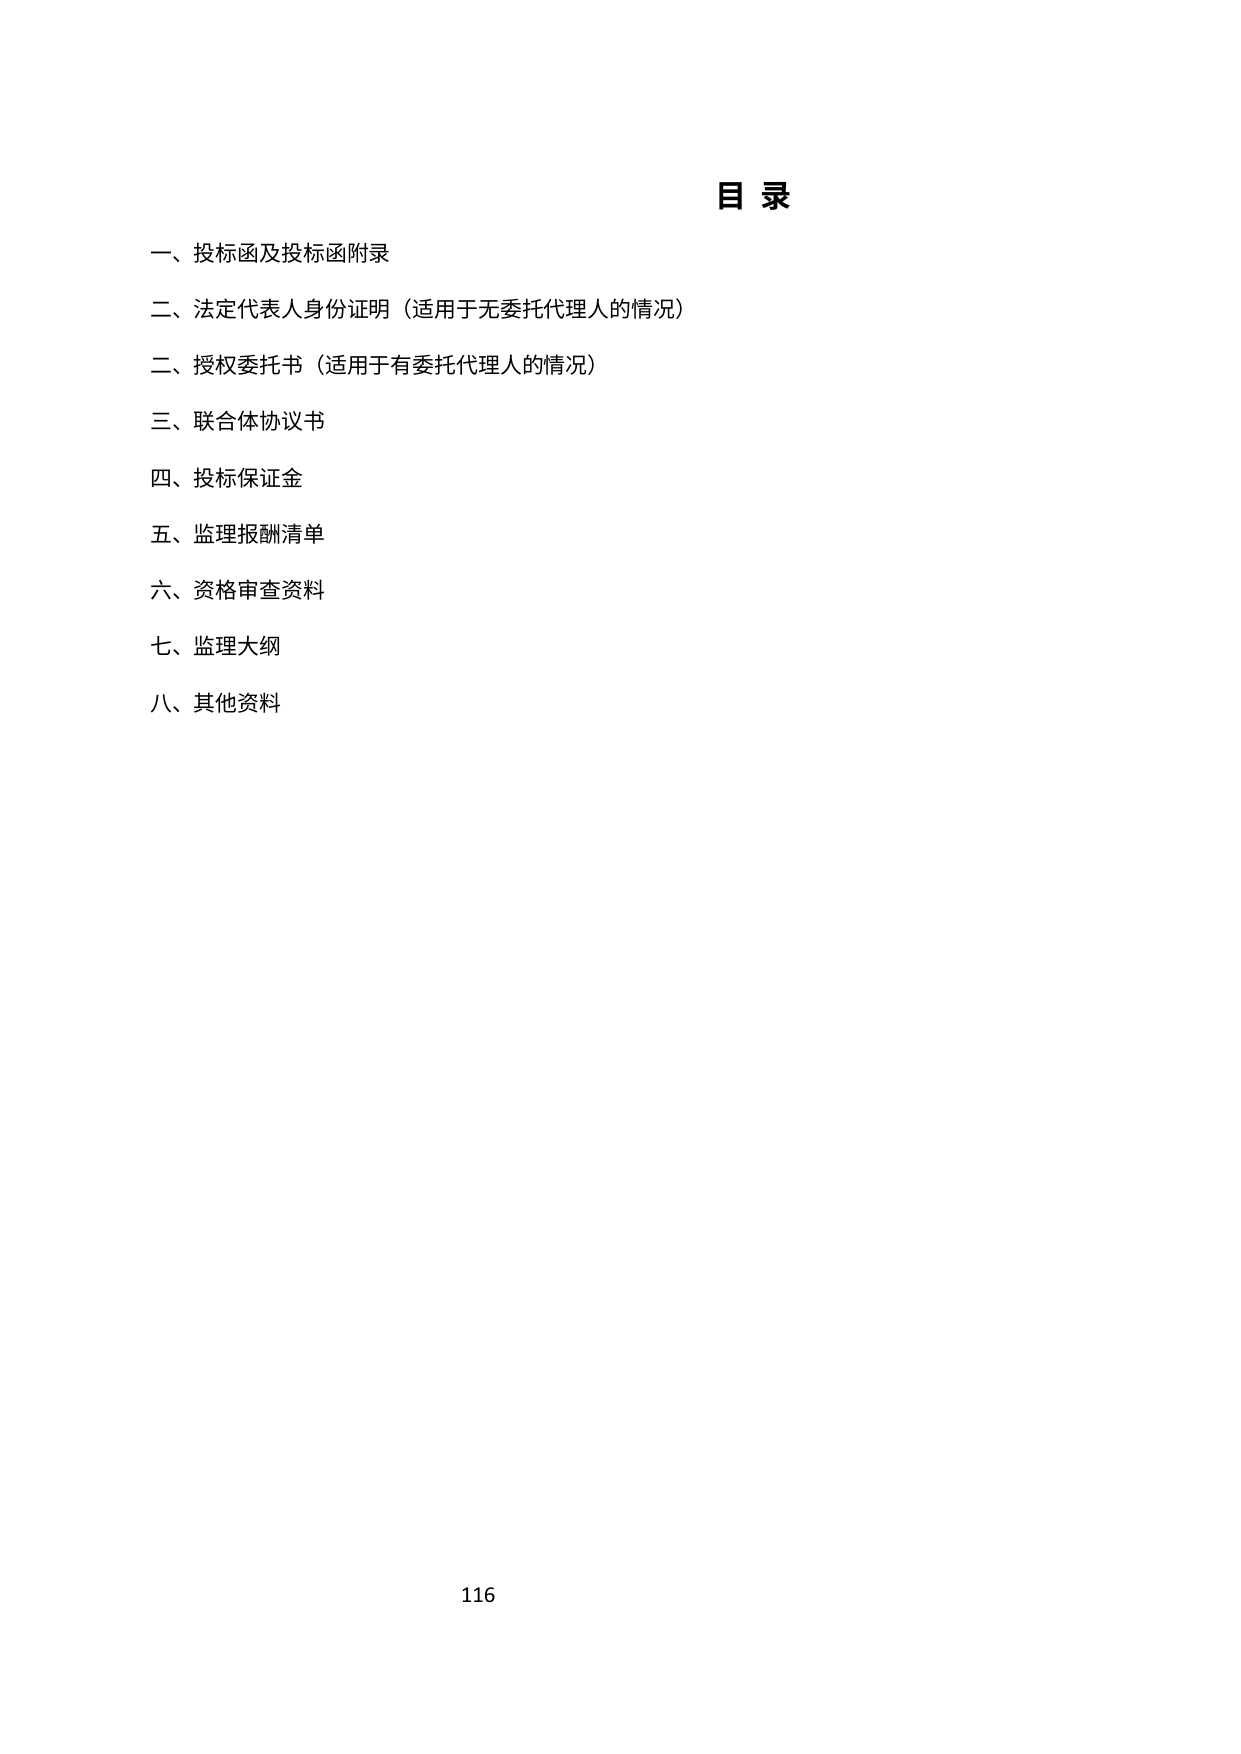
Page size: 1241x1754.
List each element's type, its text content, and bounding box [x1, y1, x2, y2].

text 四、投标保证金 [150, 441, 1071, 497]
text 三、联合体协议书 [150, 385, 1071, 441]
text 六、资格审查资料 [150, 553, 1071, 610]
text 七、监理大纲 [150, 610, 1071, 666]
text 二、授权委托书（适用于有委托代理人的情况） [150, 328, 1071, 385]
text 二、法定代表人身份证明（适用于无委托代理人的情况） [150, 272, 1071, 328]
text 一、投标函及投标函附录 [150, 216, 1071, 272]
text 八、其他资料 [150, 666, 1071, 722]
text 目 录 [150, 171, 1071, 216]
text 五、监理报酬清单 [150, 497, 1071, 553]
